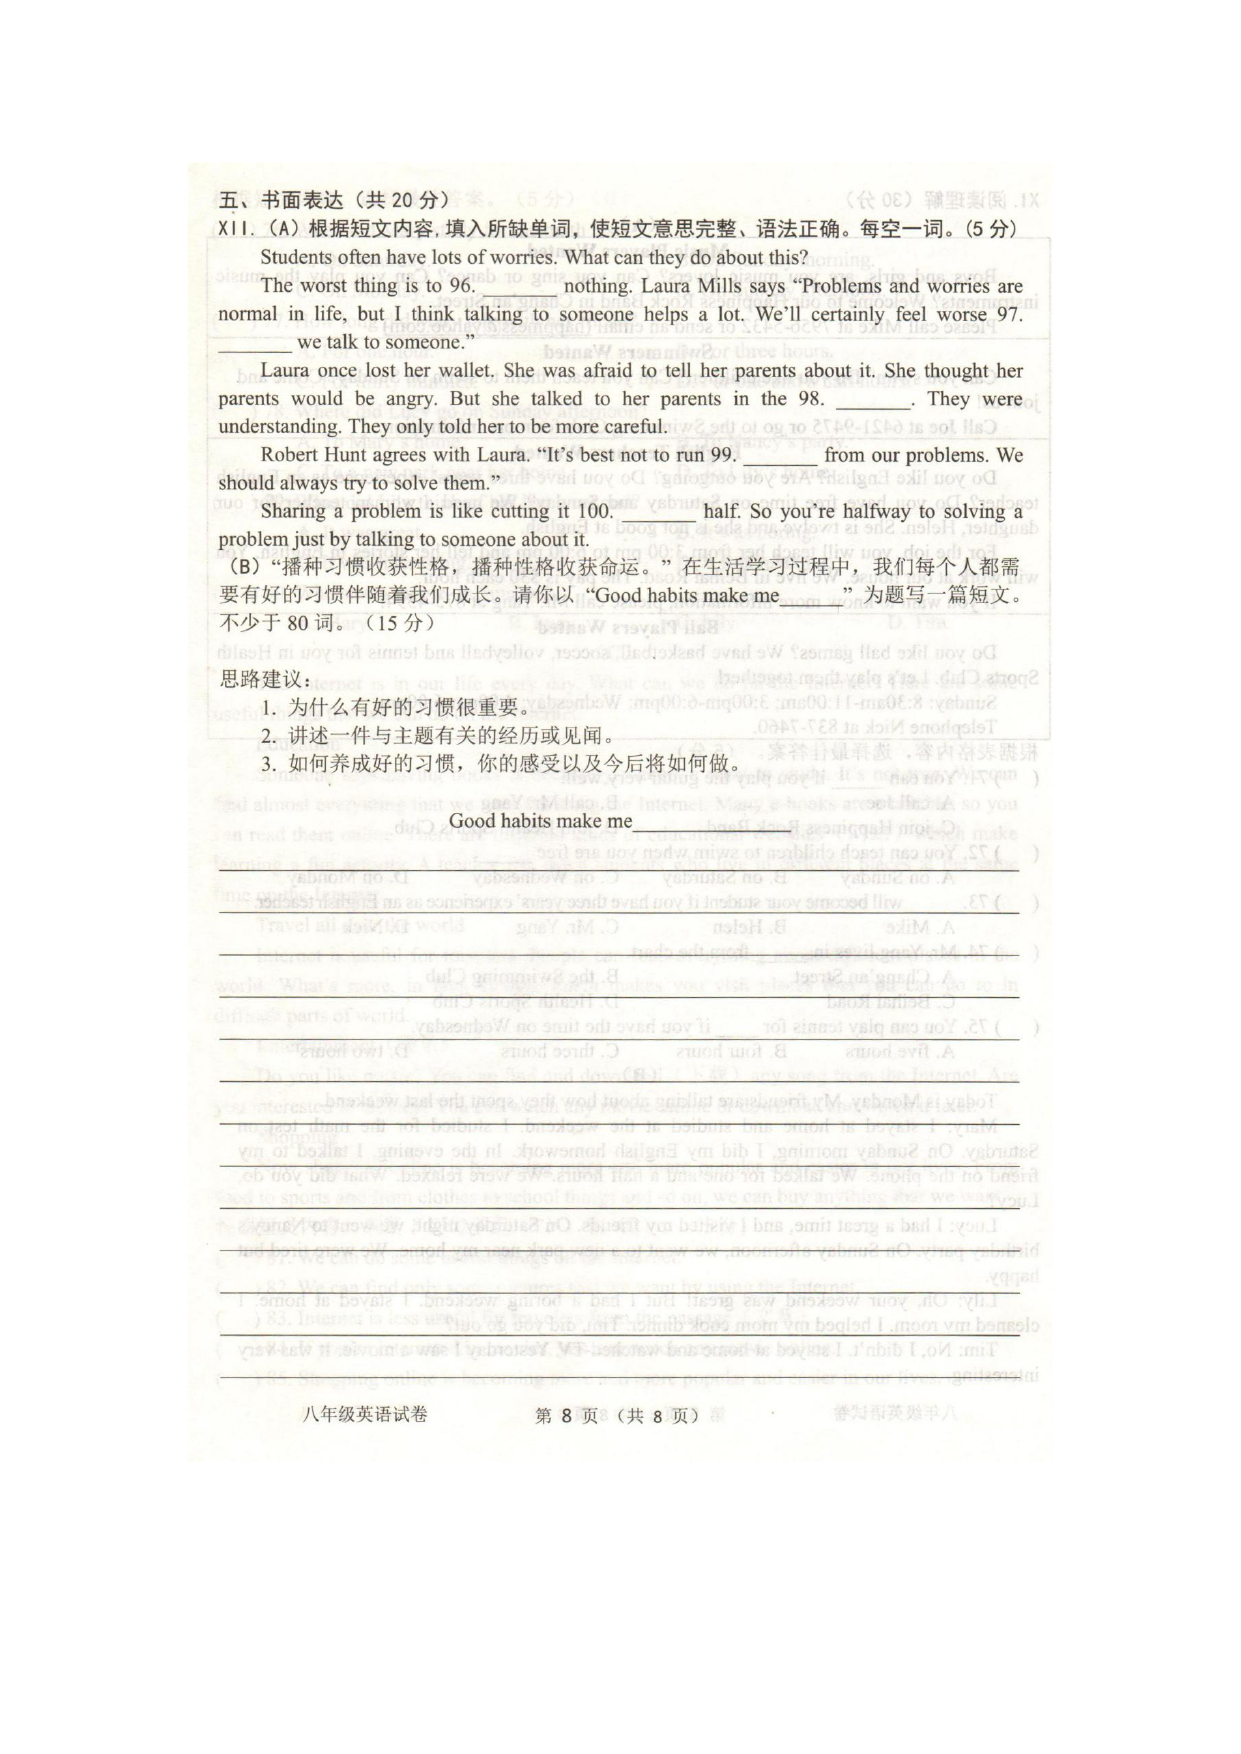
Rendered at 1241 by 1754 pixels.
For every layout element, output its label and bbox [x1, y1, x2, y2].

picture [187, 162, 1053, 1462]
